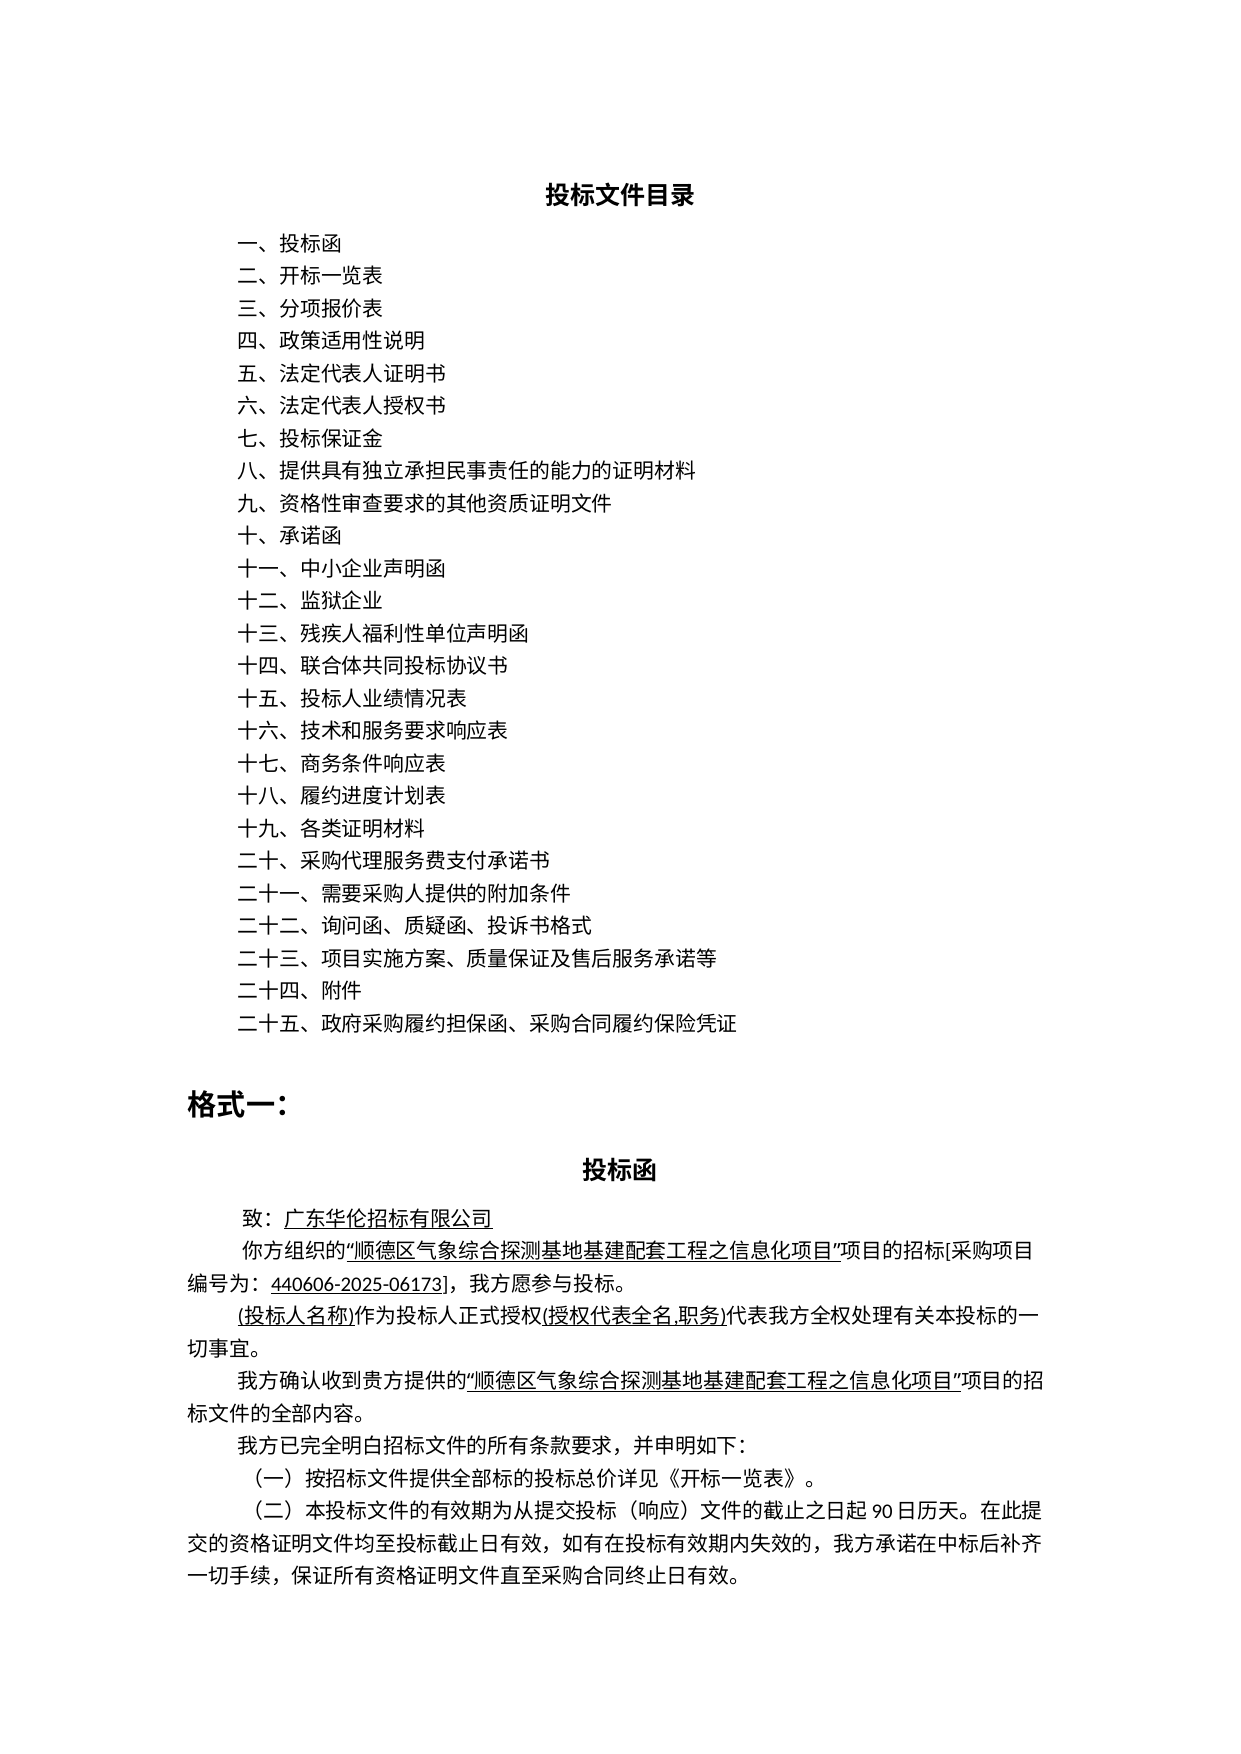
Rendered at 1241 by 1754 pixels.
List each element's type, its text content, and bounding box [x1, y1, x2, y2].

text 二十一、需要采购人提供的附加条件 [187, 877, 1053, 909]
text 五、法定代表人证明书 [187, 357, 1053, 389]
text 十八、履约进度计划表 [187, 779, 1053, 812]
text 格式一： [187, 1072, 1053, 1137]
text 二、开标一览表 [187, 259, 1053, 292]
text 投标函 [187, 1137, 1053, 1202]
text (投标人名称)作为投标人正式授权(授权代表全名,职务)代表我方全权处理有关本投标的一切事宜。 [187, 1299, 1053, 1364]
text 八、提供具有独立承担民事责任的能力的证明材料 [187, 454, 1053, 487]
text 二十四、附件 [187, 974, 1053, 1007]
text 我方确认收到贵方提供的“顺德区气象综合探测基地基建配套工程之信息化项目”项目的招标文件的全部内容。 [187, 1364, 1053, 1429]
text 二十五、政府采购履约担保函、采购合同履约保险凭证 [187, 1007, 1053, 1039]
text 十七、商务条件响应表 [187, 747, 1053, 779]
text 七、投标保证金 [187, 422, 1053, 454]
text （二）本投标文件的有效期为从提交投标（响应）文件的截止之日起90日历天。在此提交的资格证明文件均至投标截止日有效，如有在投标有效期内失效的，我方承诺在中标后补齐一切手续，保证所有资格证明文件直至采购合同终止日有效。 [187, 1494, 1053, 1592]
text 二十二、询问函、质疑函、投诉书格式 [187, 909, 1053, 942]
text 十三、残疾人福利性单位声明函 [187, 617, 1053, 649]
text 十二、监狱企业 [187, 584, 1053, 617]
text 投标文件目录 [187, 162, 1053, 227]
text （一）按招标文件提供全部标的投标总价详见《开标一览表》。 [187, 1462, 1053, 1494]
text 三、分项报价表 [187, 292, 1053, 324]
text 十六、技术和服务要求响应表 [187, 714, 1053, 747]
text 致：广东华伦招标有限公司 [187, 1202, 1053, 1234]
text 四、政策适用性说明 [187, 324, 1053, 357]
text 十四、联合体共同投标协议书 [187, 649, 1053, 682]
text 二十、采购代理服务费支付承诺书 [187, 844, 1053, 877]
text 十、承诺函 [187, 519, 1053, 552]
text 九、资格性审查要求的其他资质证明文件 [187, 487, 1053, 519]
text 十一、中小企业声明函 [187, 552, 1053, 584]
text 你方组织的“顺德区气象综合探测基地基建配套工程之信息化项目”项目的招标[采购项目编号为：440606-2025-06173]，我方愿参与投标。 [187, 1234, 1053, 1299]
text 十九、各类证明材料 [187, 812, 1053, 844]
text 二十三、项目实施方案、质量保证及售后服务承诺等 [187, 942, 1053, 974]
text 一、投标函 [187, 227, 1053, 259]
text 十五、投标人业绩情况表 [187, 682, 1053, 714]
text 六、法定代表人授权书 [187, 389, 1053, 422]
text 我方已完全明白招标文件的所有条款要求，并申明如下： [187, 1429, 1053, 1462]
